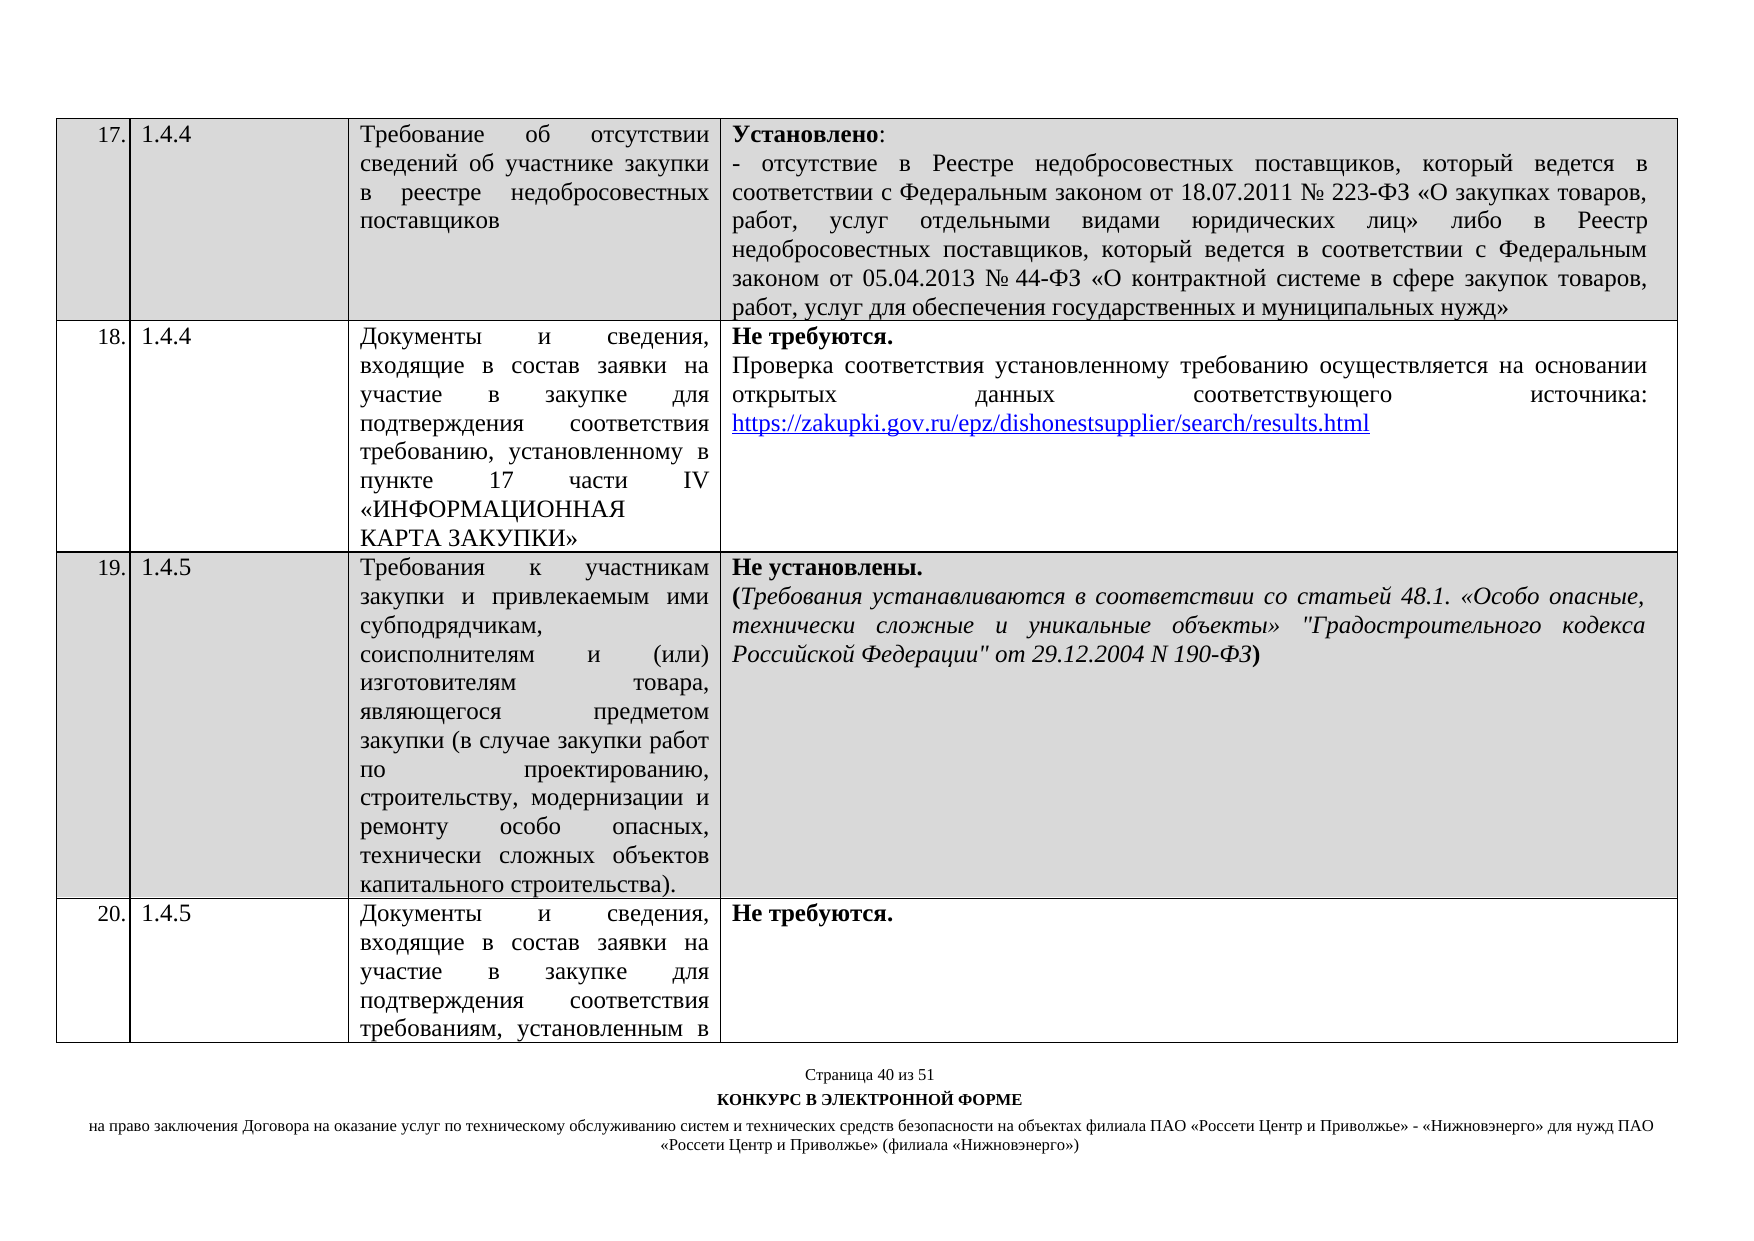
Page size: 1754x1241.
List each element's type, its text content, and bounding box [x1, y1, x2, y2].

table_cell Документы и сведения, входящие в состав заявки на участие в закупке для подтверждения соответствия требованию, установленному в пункте 17 части IV «ИНФОРМАЦИОННАЯ КАРТА ЗАКУПКИ» [349, 321, 720, 551]
table_cell Не требуются. [721, 899, 1677, 1042]
table_cell Требования к участникам закупки и привлекаемым ими субподрядчикам, соисполнителям и (или) изготовителям товара, являющегося предметом закупки (в случае закупки работ по проектированию, строительству, модернизации и ремонту особо опасных, технически сложных объектов капитального строительства). [349, 553, 720, 897]
table_cell [57, 899, 129, 1042]
table_cell Установлено: - отсутствие в Реестре недобросовестных поставщиков, который ведется в соответствии с Федеральным законом от 18.07.2011 № 223-ФЗ «О закупках товаров, работ, услуг отдельными видами юридических лиц» либо в Реестр недобросовестных поставщиков, который ведется в соответствии с Федеральным законом от 05.04.2013 № 44-ФЗ «О контрактной системе в сфере закупок товаров, работ, услуг для обеспечения государственных и муниципальных нужд» [721, 119, 1677, 320]
table_cell 1.4.5 [131, 553, 348, 897]
table_cell Не установлены. (Требования устанавливаются в соответствии со статьей 48.1. «Особо опасные, технически сложные и уникальные объекты» "Градостроительного кодекса Российской Федерации" от 29.12.2004 N 190-ФЗ) [721, 553, 1677, 897]
table_cell [57, 119, 129, 320]
table_cell [57, 553, 129, 897]
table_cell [349, 899, 720, 1042]
table_cell Требование об отсутствии сведений об участнике закупки в реестре недобросовестных поставщиков [349, 119, 720, 320]
table_cell Не требуются. Проверка соответствия установленному требованию осуществляется на основании открытых данных соответствующего источника: https://zakupki.gov.ru/epz/dishonestsupplier/search/results.html [721, 321, 1677, 551]
table_cell 1.4.4 [131, 119, 348, 320]
table_cell 1.4.5 [131, 899, 348, 1042]
table_cell 1.4.4 [131, 321, 348, 551]
table_cell [57, 321, 129, 551]
